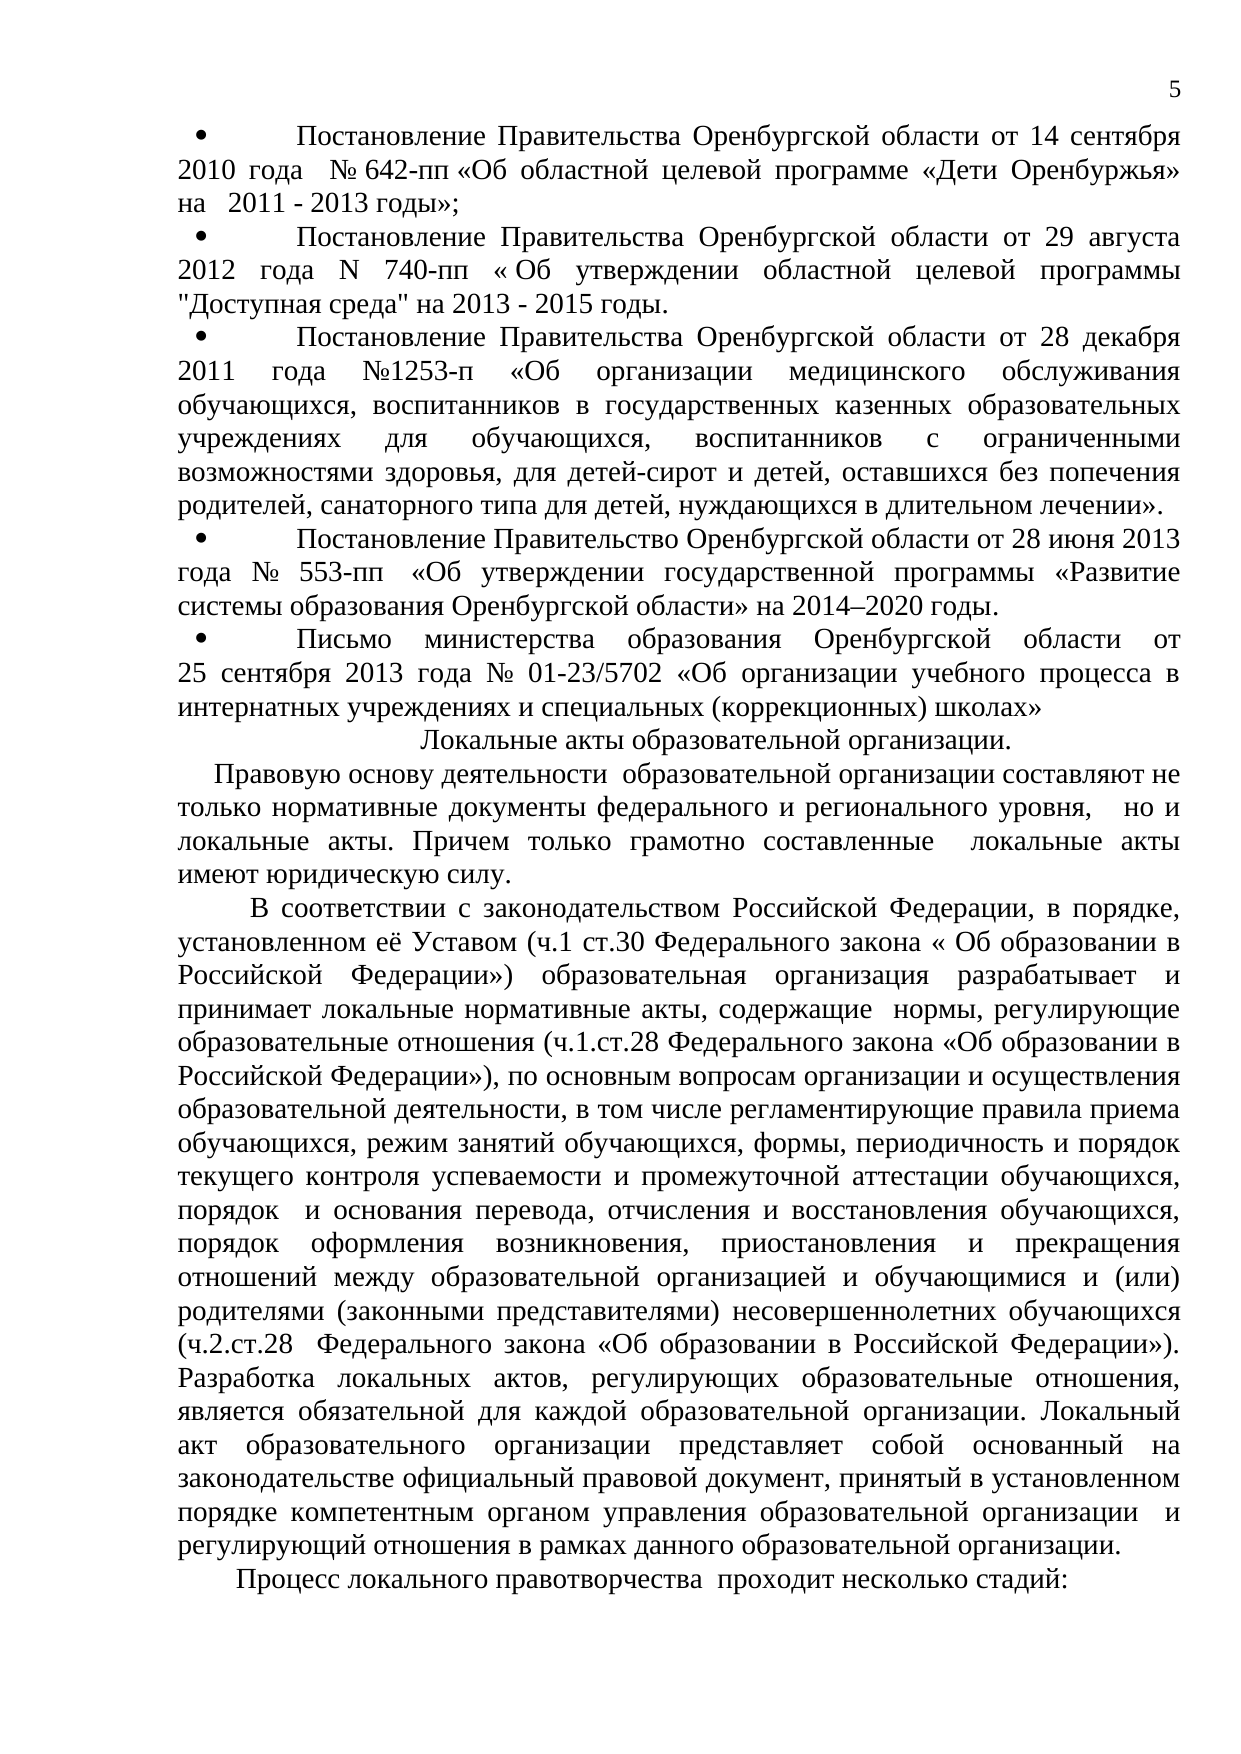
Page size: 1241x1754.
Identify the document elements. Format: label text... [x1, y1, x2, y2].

list Процесс локального правотворчества проходит несколько стадий: [177, 1561, 1181, 1594]
text Правовую основу деятельности образовательной организации составляют не только нормативные документы федерального и регионального уровня, но и локальные акты. Причем только грамотно составленные локальные акты имеют юридическую силу. [177, 756, 1181, 890]
list Постановление Правительства Оренбургской области от 28 декабря 2011 года №1253-п «Об организации медицинского обслуживания обучающихся, воспитанников в государственных казенных образовательных учреждениях для обучающихся, воспитанников с ограниченными возможностями здоровья, для детей-сирот и детей, оставшихся без попечения родителей, санаторного типа для детей, нуждающихся в длительном лечении». [177, 319, 1181, 521]
list Письмо министерства образования Оренбургской области от 25 сентября 2013 года № 01-23/5702 «Об организации учебного процесса в интернатных учреждениях и специальных (коррекционных) школах» [177, 622, 1181, 722]
list В соответствии с законодательством Российской Федерации, в порядке, установленном её Уставом (ч.1 ст.30 Федерального закона « Об образовании в Российской Федерации») образовательная организация разрабатывает и принимает локальные нормативные акты, содержащие нормы, регулирующие образовательные отношения (ч.1.ст.28 Федерального закона «Об образовании в Российской Федерации»), по основным вопросам организации и осуществления образовательной деятельности, в том числе регламентирующие правила приема обучающихся, режим занятий обучающихся, формы, периодичность и порядок текущего контроля успеваемости и промежуточной аттестации обучающихся, порядок и основания перевода, отчисления и восстановления обучающихся, порядок оформления возникновения, приостановления и прекращения отношений между образовательной организацией и обучающимися и (или) родителями (законными представителями) несовершеннолетних обучающихся (ч.2.ст.28 Федерального закона «Об образовании в Российской Федерации»). Разработка локальных актов, регулирующих образовательные отношения, является обязательной для каждой образовательной организации. Локальный акт образовательного организации представляет собой основанный на законодательстве официальный правовой документ, принятый в установленном порядке компетентным органом управления образовательной организации и регулирующий отношения в рамках данного образовательной организации. [177, 890, 1181, 1561]
text Локальные акты образовательной организации. [177, 722, 1181, 756]
list Постановление Правительство Оренбургской области от 28 июня 2013 года № 553-пп «Об утверждении государственной программы «Развитие системы образования Оренбургской области» на 2014–2020 годы. [177, 521, 1181, 622]
list Постановление Правительства Оренбургской области от 14 сентября 2010 года № 642-пп «Об областной целевой программе «Дети Оренбуржья» на 2011 - 2013 годы»; [177, 118, 1181, 219]
list Постановление Правительства Оренбургской области от 29 августа 2012 года N 740-пп « Об утверждении областной целевой программы "Доступная среда" на 2013 - 2015 годы. [177, 219, 1181, 319]
